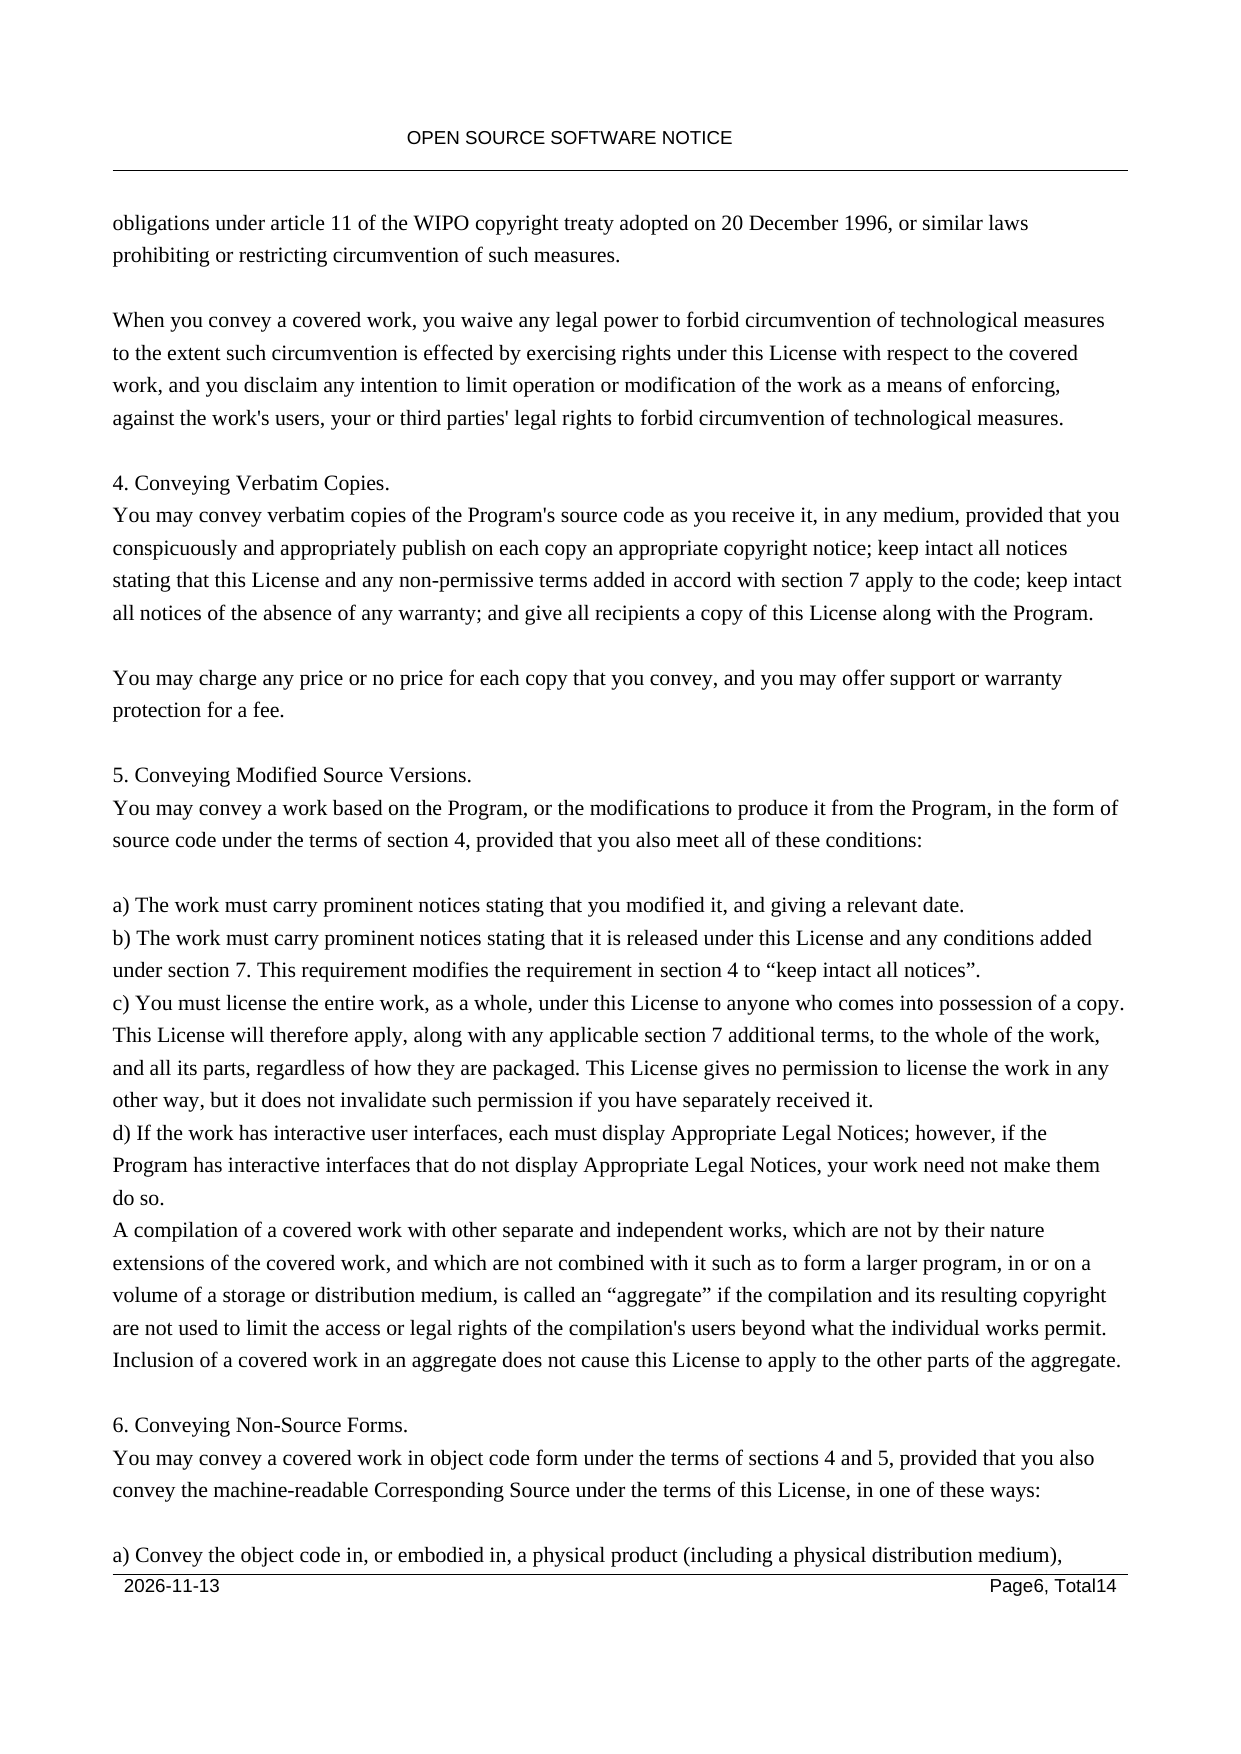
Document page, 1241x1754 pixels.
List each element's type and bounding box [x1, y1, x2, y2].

text [112, 206, 1128, 1571]
